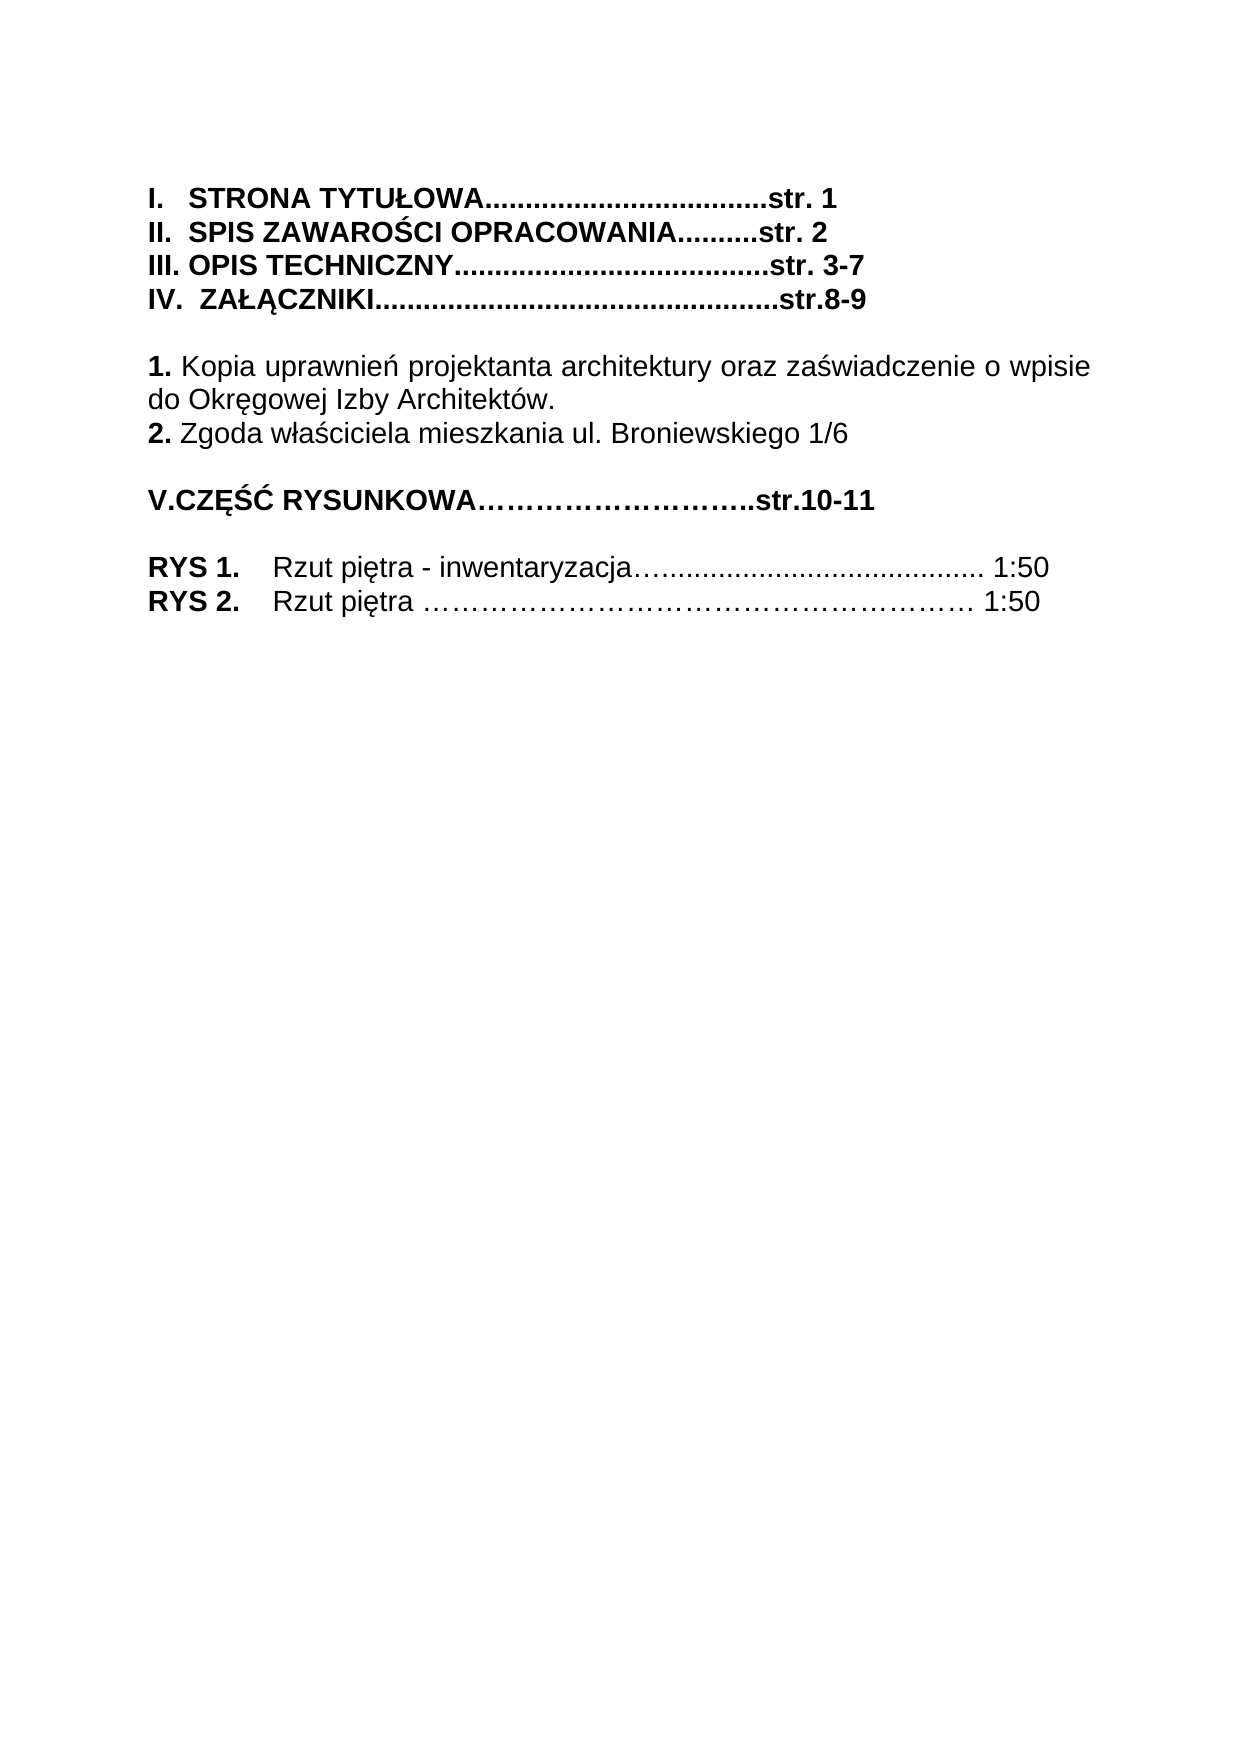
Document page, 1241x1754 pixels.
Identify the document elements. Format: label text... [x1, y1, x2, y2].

text I. STRONA TYTUŁOWA...................................str. 1 [148, 181, 1093, 215]
text II. SPIS ZAWAROŚCI OPRACOWANIA..........str. 2 [148, 215, 1093, 248]
text 1. Kopia uprawnień projektanta architektury oraz zaświadczenie o wpisie do Okręgowej Izby Architektów. [148, 349, 1093, 416]
text III. OPIS TECHNICZNY.......................................str. 3-7 [148, 248, 1093, 282]
text V.CZĘŚĆ RYSUNKOWA………………………..str.10-11 [148, 483, 1093, 517]
text 2. Zgoda właściciela mieszkania ul. Broniewskiego 1/6 [148, 416, 1093, 449]
text IV. ZAŁĄCZNIKI..................................................str.8-9 [148, 282, 1093, 315]
text RYS 1. Rzut piętra - inwentaryzacja…........................................ 1:50 [148, 550, 1093, 584]
text RYS 2. Rzut piętra ………………………………………………… 1:50 [148, 584, 1093, 617]
